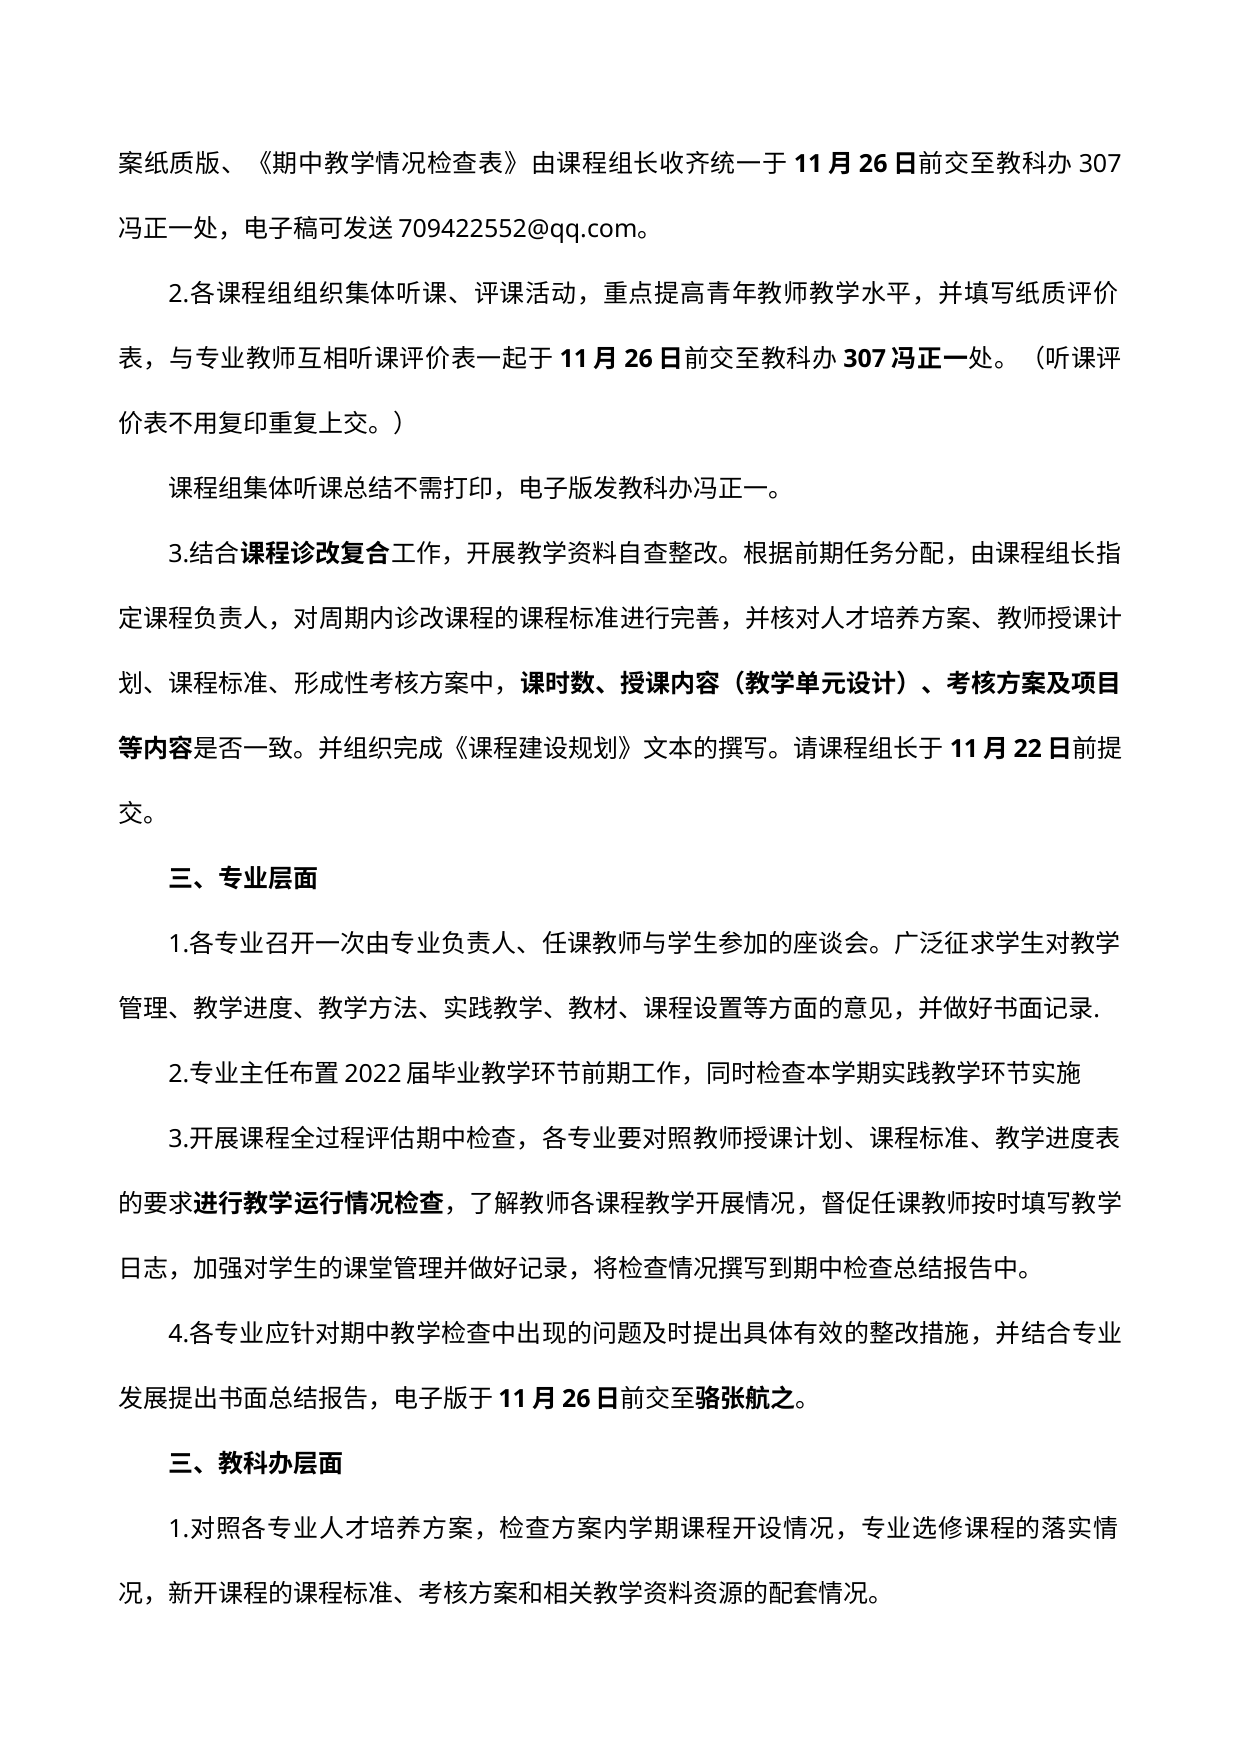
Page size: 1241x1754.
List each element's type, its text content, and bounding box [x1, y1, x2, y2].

list 课程组集体听课总结不需打印，电子版发教科办冯正一。 [118, 454, 1122, 519]
list 2.各课程组组织集体听课、评课活动，重点提高青年教师教学水平，并填写纸质评价表，与专业教师互相听课评价表一起于11月26日前交至教科办307冯正一处。（听课评价表不用复印重复上交。） [118, 259, 1122, 454]
list 3.结合课程诊改复合工作，开展教学资料自查整改。根据前期任务分配，由课程组长指定课程负责人，对周期内诊改课程的课程标准进行完善，并核对人才培养方案、教师授课计划、课程标准、形成性考核方案中，课时数、授课内容（教学单元设计）、考核方案及项目等内容是否一致。并组织完成《课程建设规划》文本的撰写。请课程组长于11月22日前提交。 [118, 519, 1122, 844]
text 2.专业主任布置2022届毕业教学环节前期工作，同时检查本学期实践教学环节实施 [118, 1039, 1122, 1104]
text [118, 129, 1122, 259]
text 三、教科办层面 [118, 1429, 1122, 1494]
text 3.开展课程全过程评估期中检查，各专业要对照教师授课计划、课程标准、教学进度表的要求进行教学运行情况检查，了解教师各课程教学开展情况，督促任课教师按时填写教学日志，加强对学生的课堂管理并做好记录，将检查情况撰写到期中检查总结报告中。 [118, 1104, 1122, 1299]
text 三、专业层面 [118, 844, 1122, 909]
text 4.各专业应针对期中教学检查中出现的问题及时提出具体有效的整改措施，并结合专业发展提出书面总结报告，电子版于11月26日前交至骆张航之。 [118, 1299, 1122, 1429]
text 1.对照各专业人才培养方案，检查方案内学期课程开设情况，专业选修课程的落实情况，新开课程的课程标准、考核方案和相关教学资料资源的配套情况。 [118, 1494, 1122, 1624]
text 1.各专业召开一次由专业负责人、任课教师与学生参加的座谈会。广泛征求学生对教学管理、教学进度、教学方法、实践教学、教材、课程设置等方面的意见，并做好书面记录. [118, 909, 1122, 1039]
